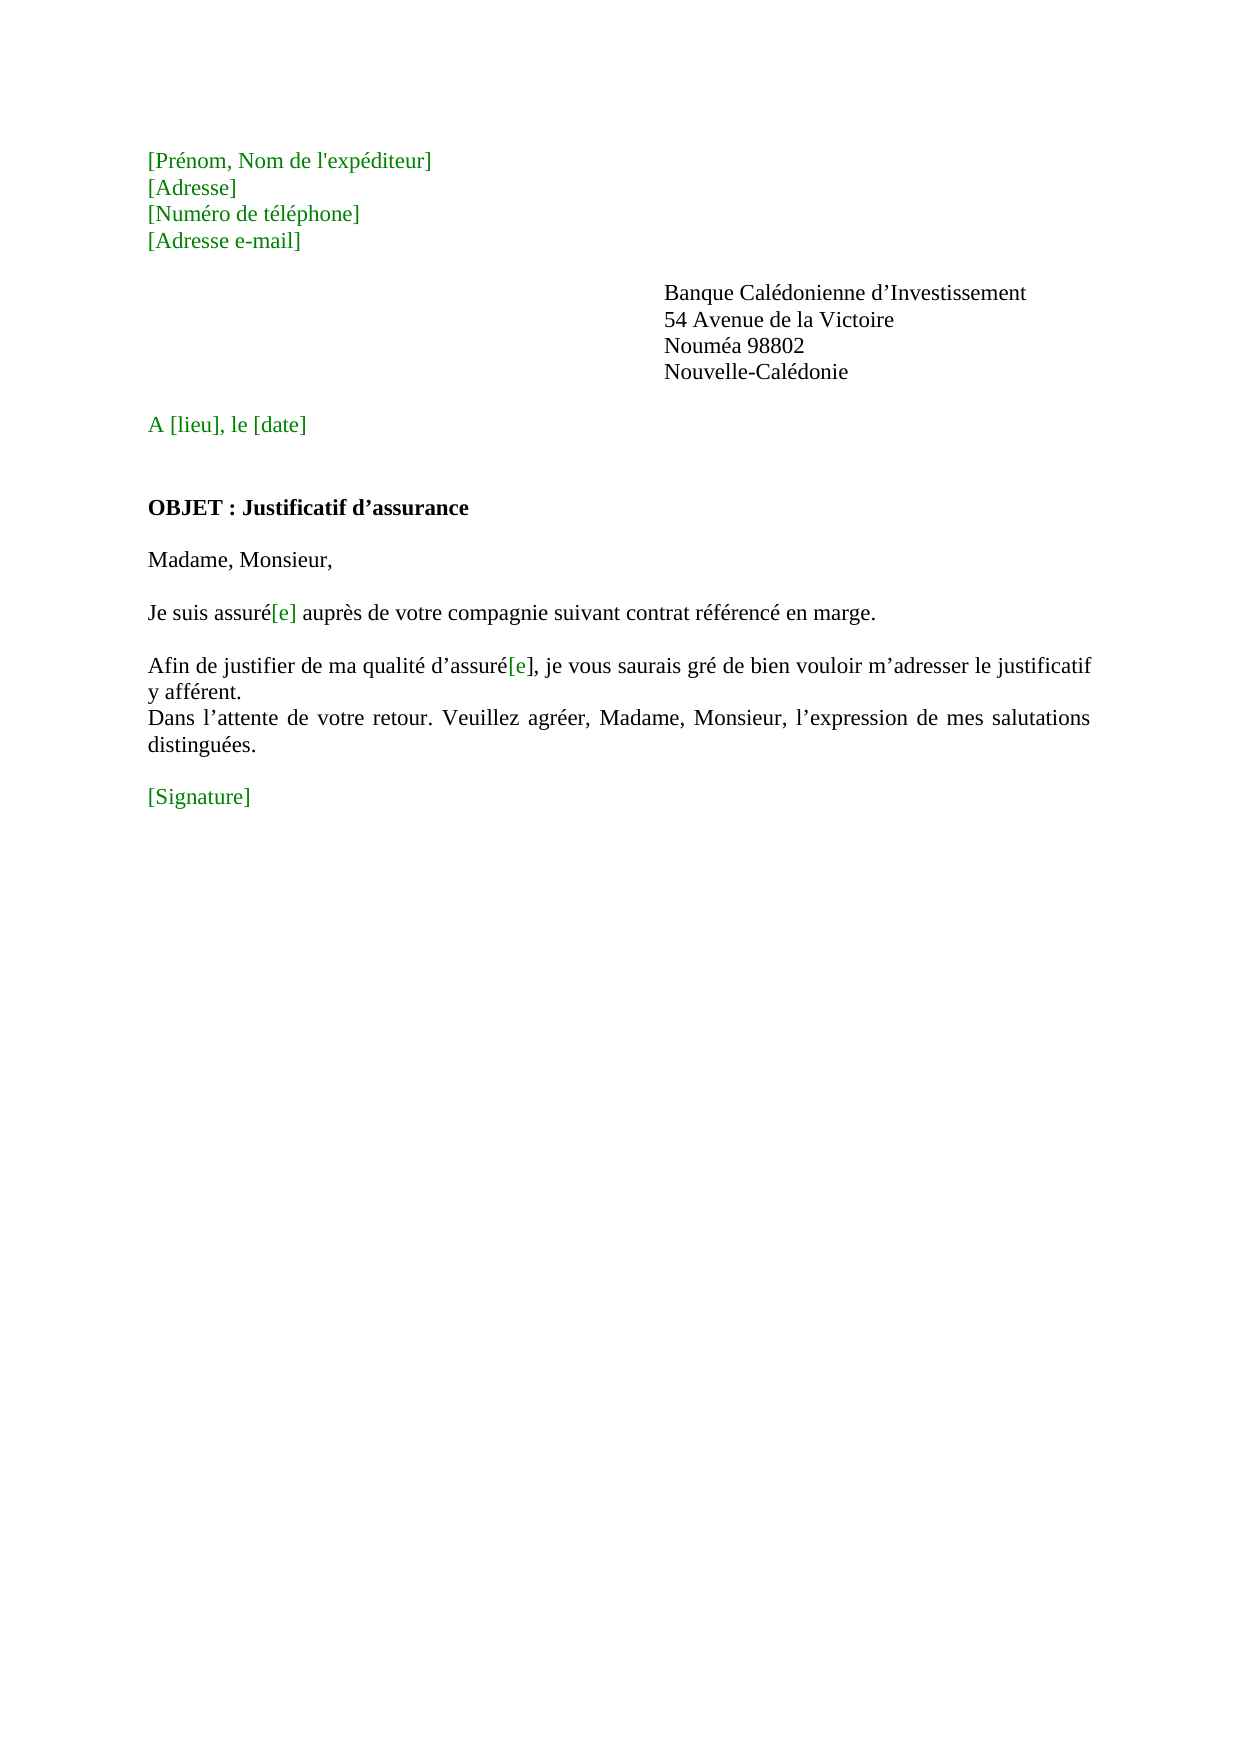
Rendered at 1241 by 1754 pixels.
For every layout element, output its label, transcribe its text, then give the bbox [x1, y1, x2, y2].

text Nouvelle-Calédonie [590, 358, 1093, 385]
text [Prénom, Nom de l'expéditeur] [148, 148, 1093, 174]
text 54 Avenue de la Victoire [590, 306, 1093, 332]
text Banque Calédonienne d’Investissement [148, 279, 1093, 306]
text [Adresse] [148, 174, 1093, 200]
text [Adresse e-mail] [148, 227, 1093, 253]
text Nouméa 98802 [590, 332, 1093, 358]
text A [lieu], le [date] [148, 411, 1093, 437]
text [Signature] [148, 783, 1093, 810]
text [Numéro de téléphone] [148, 200, 1093, 227]
text OBJET : Justificatif d’assurance [148, 493, 1093, 520]
text Dans l’attente de votre retour. Veuillez agréer, Madame, Monsieur, l’expression de mes salutations distinguées. [148, 704, 1093, 757]
text Je suis assuré[e] auprès de votre compagnie suivant contrat référencé en marge. [148, 599, 1093, 625]
text Afin de justifier de ma qualité d’assuré[e], je vous saurais gré de bien vouloir m’adresser le justificatif y afférent. [148, 652, 1093, 704]
text Madame, Monsieur, [148, 546, 1093, 573]
